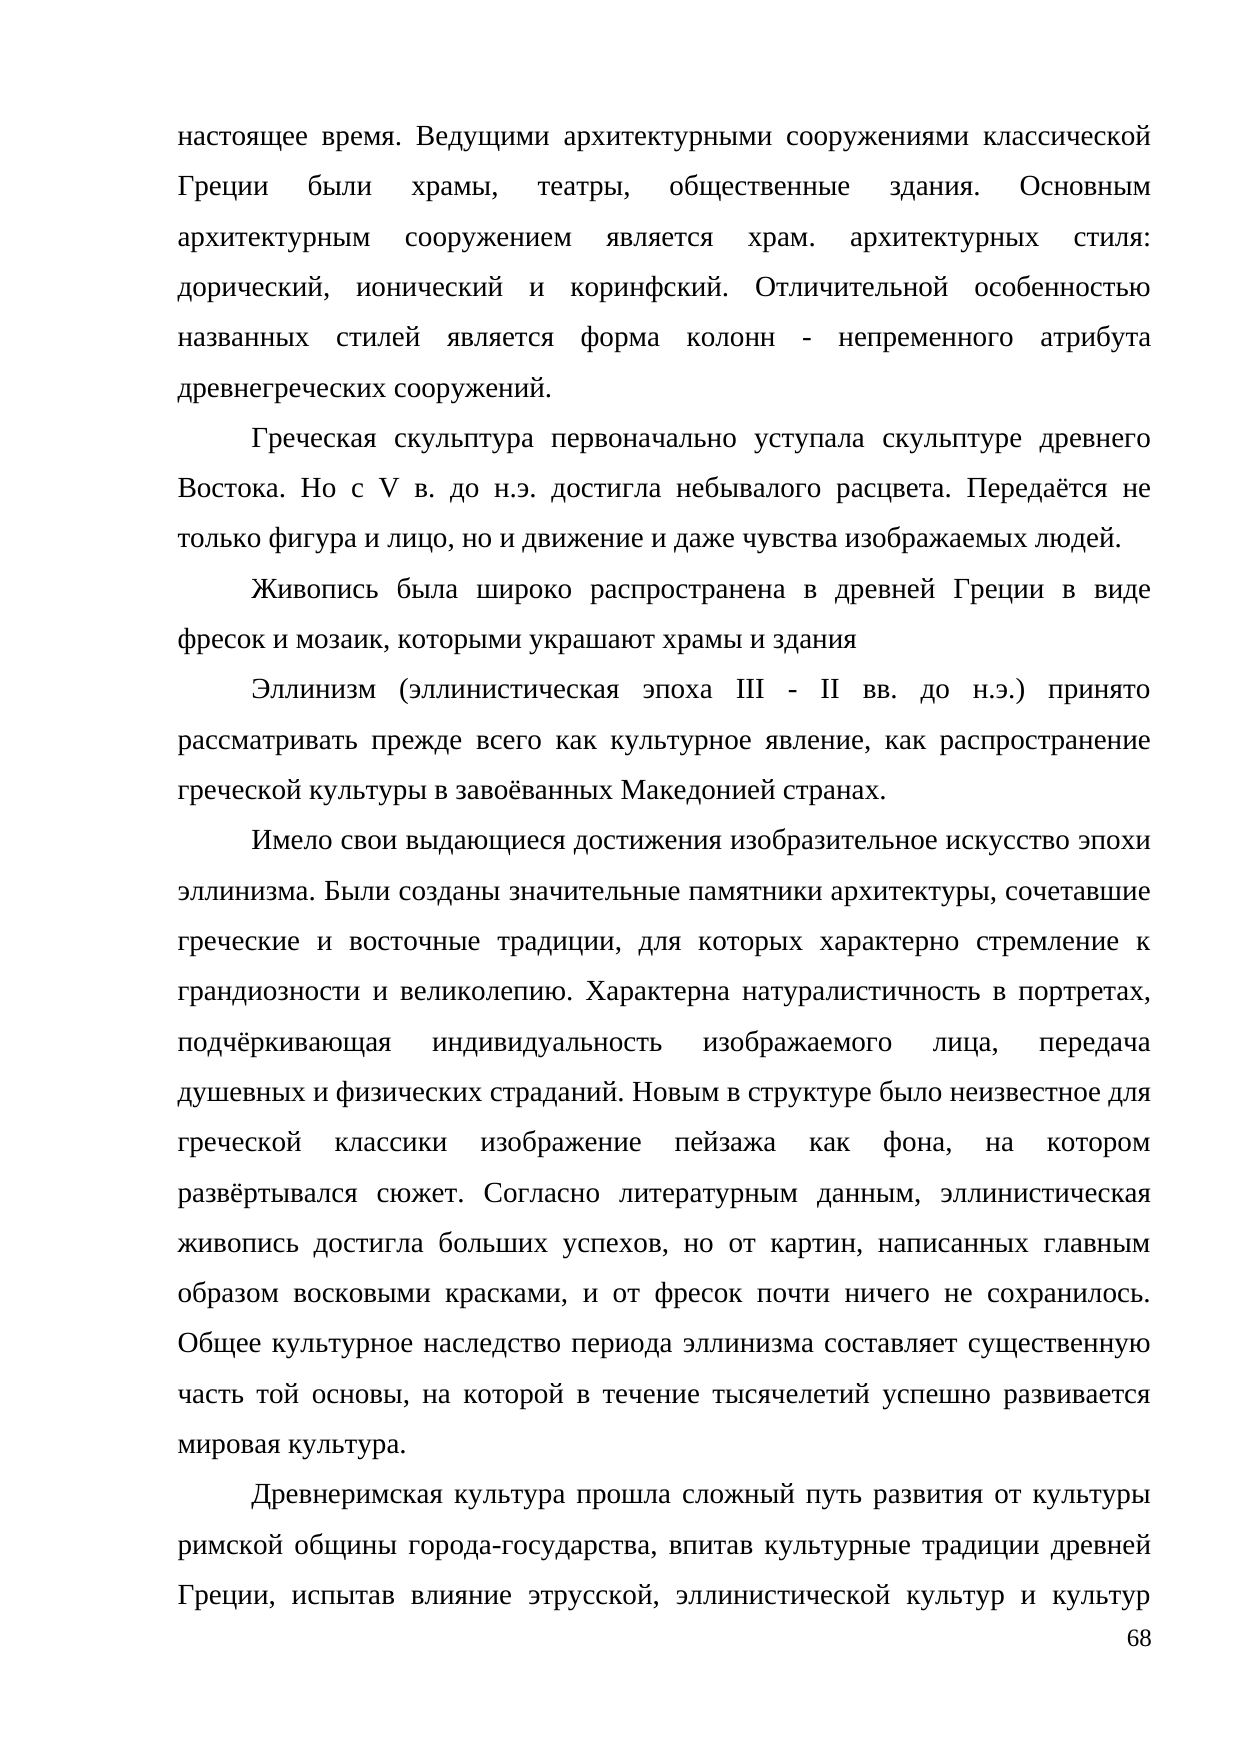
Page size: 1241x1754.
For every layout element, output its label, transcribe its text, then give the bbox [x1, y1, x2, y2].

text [177, 118, 1152, 403]
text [177, 1477, 1152, 1611]
text Имело свои выдающиеся достижения изобразительное искусство эпохи эллинизма. Были созданы значительные памятники архитектуры, сочетавшие греческие и восточные традиции, для которых характерно стремление к грандиозности и великолепию. Характерна натуралистичность в портретах, подчёркивающая индивидуальность изображаемого лица, передача душевных и физических страданий. Новым в структуре было неизвестное для греческой классики изображение пейзажа как фона, на котором развёртывался сюжет. Согласно литературным данным, эллинистическая живопись достигла больших успехов, но от картин, написанных главным образом восковыми красками, и от фресок почти ничего не сохранилось. Общее культурное наследство периода эллинизма составляет существенную часть той основы, на которой в течение тысячелетий успешно развивается мировая культура. [177, 822, 1152, 1460]
text Живопись была широко распространена в древней Греции в виде фресок и мозаик, которыми украшают храмы и здания [177, 571, 1152, 655]
text Эллинизм (эллинистическая эпоха III - II вв. до н.э.) принято рассматривать прежде всего как культурное явление, как распространение греческой культуры в завоёванных Македонией странах. [177, 672, 1152, 806]
text Греческая скульптура первоначально уступала скульптуре древнего Востока. Но с V в. до н.э. достигла небывалого расцвета. Передаётся не только фигура и лицо, но и движение и даже чувства изображаемых людей. [177, 420, 1152, 554]
